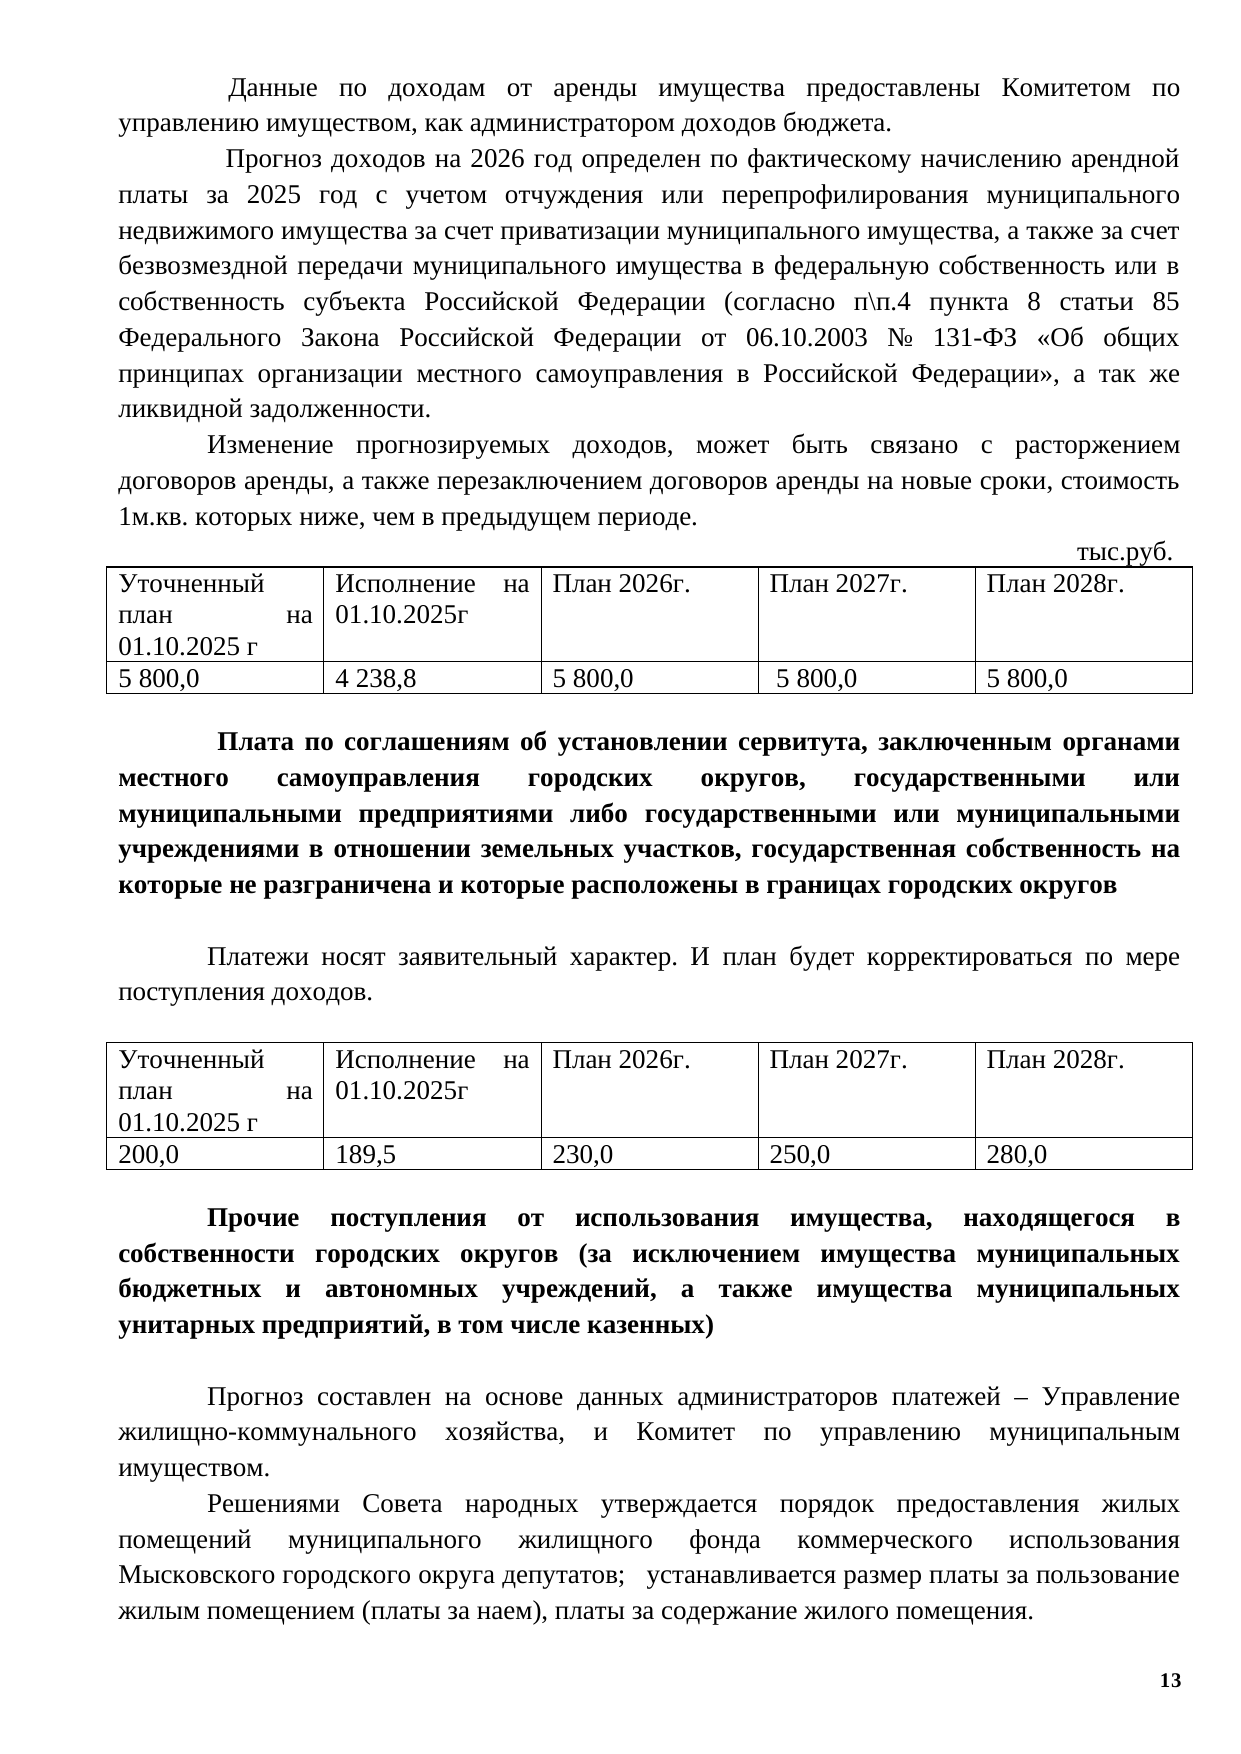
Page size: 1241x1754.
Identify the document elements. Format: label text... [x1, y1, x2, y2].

table_header План 2027г. [759, 1043, 975, 1137]
table_cell 200,0 [107, 1138, 323, 1169]
text тыс.руб. [1003, 535, 1181, 566]
table_cell 5 800,0 [107, 662, 323, 693]
text Решениями Совета народных утверждается порядок предоставления жилых помещений муниципального жилищного фонда коммерческого использования Мысковского городского округа депутатов; устанавливается размер платы за пользование жилым помещением (платы за наем), платы за содержание жилого помещения. [118, 1487, 1181, 1625]
table_header Исполнение на 01.10.2025г [324, 1043, 541, 1137]
text Прогноз доходов на 2026 год определен по фактическому начислению арендной платы за 2025 год с учетом отчуждения или перепрофилирования муниципального недвижимого имущества за счет приватизации муниципального имущества, а также за счет безвозмездной передачи муниципального имущества в федеральную собственность или в собственность субъекта Российской Федерации (согласно п\п.4 пункта 8 статьи 85 Федерального Закона Российской Федерации от 06.10.2003 № 131-ФЗ «Об общих принципах организации местного самоуправления в Российской Федерации», а так же ликвидной задолженности. [118, 142, 1181, 423]
table_cell 5 800,0 [542, 662, 758, 693]
table_cell 5 800,0 [976, 662, 1192, 693]
table_header Уточненный план на 01.10.2025 г [107, 568, 323, 661]
table_cell 280,0 [976, 1138, 1192, 1169]
table_header План 2028г. [976, 568, 1192, 661]
text Изменение прогнозируемых доходов, может быть связано с расторжением договоров аренды, а также перезаключением договоров аренды на новые сроки, стоимость 1м.кв. которых ниже, чем в предыдущем периоде. [118, 428, 1181, 531]
text Прочие поступления от использования имущества, находящегося в собственности городских округов (за исключением имущества муниципальных бюджетных и автономных учреждений, а также имущества муниципальных унитарных предприятий, в том числе казенных) [118, 1201, 1181, 1339]
table_cell 250,0 [759, 1138, 975, 1169]
table_header Уточненный план на 01.10.2025 г [107, 1043, 323, 1137]
table_cell 230,0 [542, 1138, 758, 1169]
table_header Исполнение на 01.10.2025г [324, 568, 541, 661]
text Данные по доходам от аренды имущества предоставлены Комитетом по управлению имуществом, как администратором доходов бюджета. [118, 71, 1181, 138]
table_header План 2026г. [542, 1043, 758, 1137]
text Плата по соглашениям об установлении сервитута, заключенным органами местного самоуправления городских округов, государственными или муниципальными предприятиями либо государственными или муниципальными учреждениями в отношении земельных участков, государственная собственность на которые не разграничена и которые расположены в границах городских округов [118, 725, 1181, 899]
table_header План 2028г. [976, 1043, 1192, 1137]
text Прогноз составлен на основе данных администраторов платежей – Управление жилищно-коммунального хозяйства, и Комитет по управлению муниципальным имуществом. [118, 1380, 1181, 1482]
table_cell 189,5 [324, 1138, 541, 1169]
table_header План 2027г. [759, 568, 975, 661]
table_cell 4 238,8 [324, 662, 541, 693]
text Платежи носят заявительный характер. И план будет корректироваться по мере поступления доходов. [118, 940, 1181, 1007]
table_cell 5 800,0 [759, 662, 975, 693]
table_header План 2026г. [542, 568, 758, 661]
